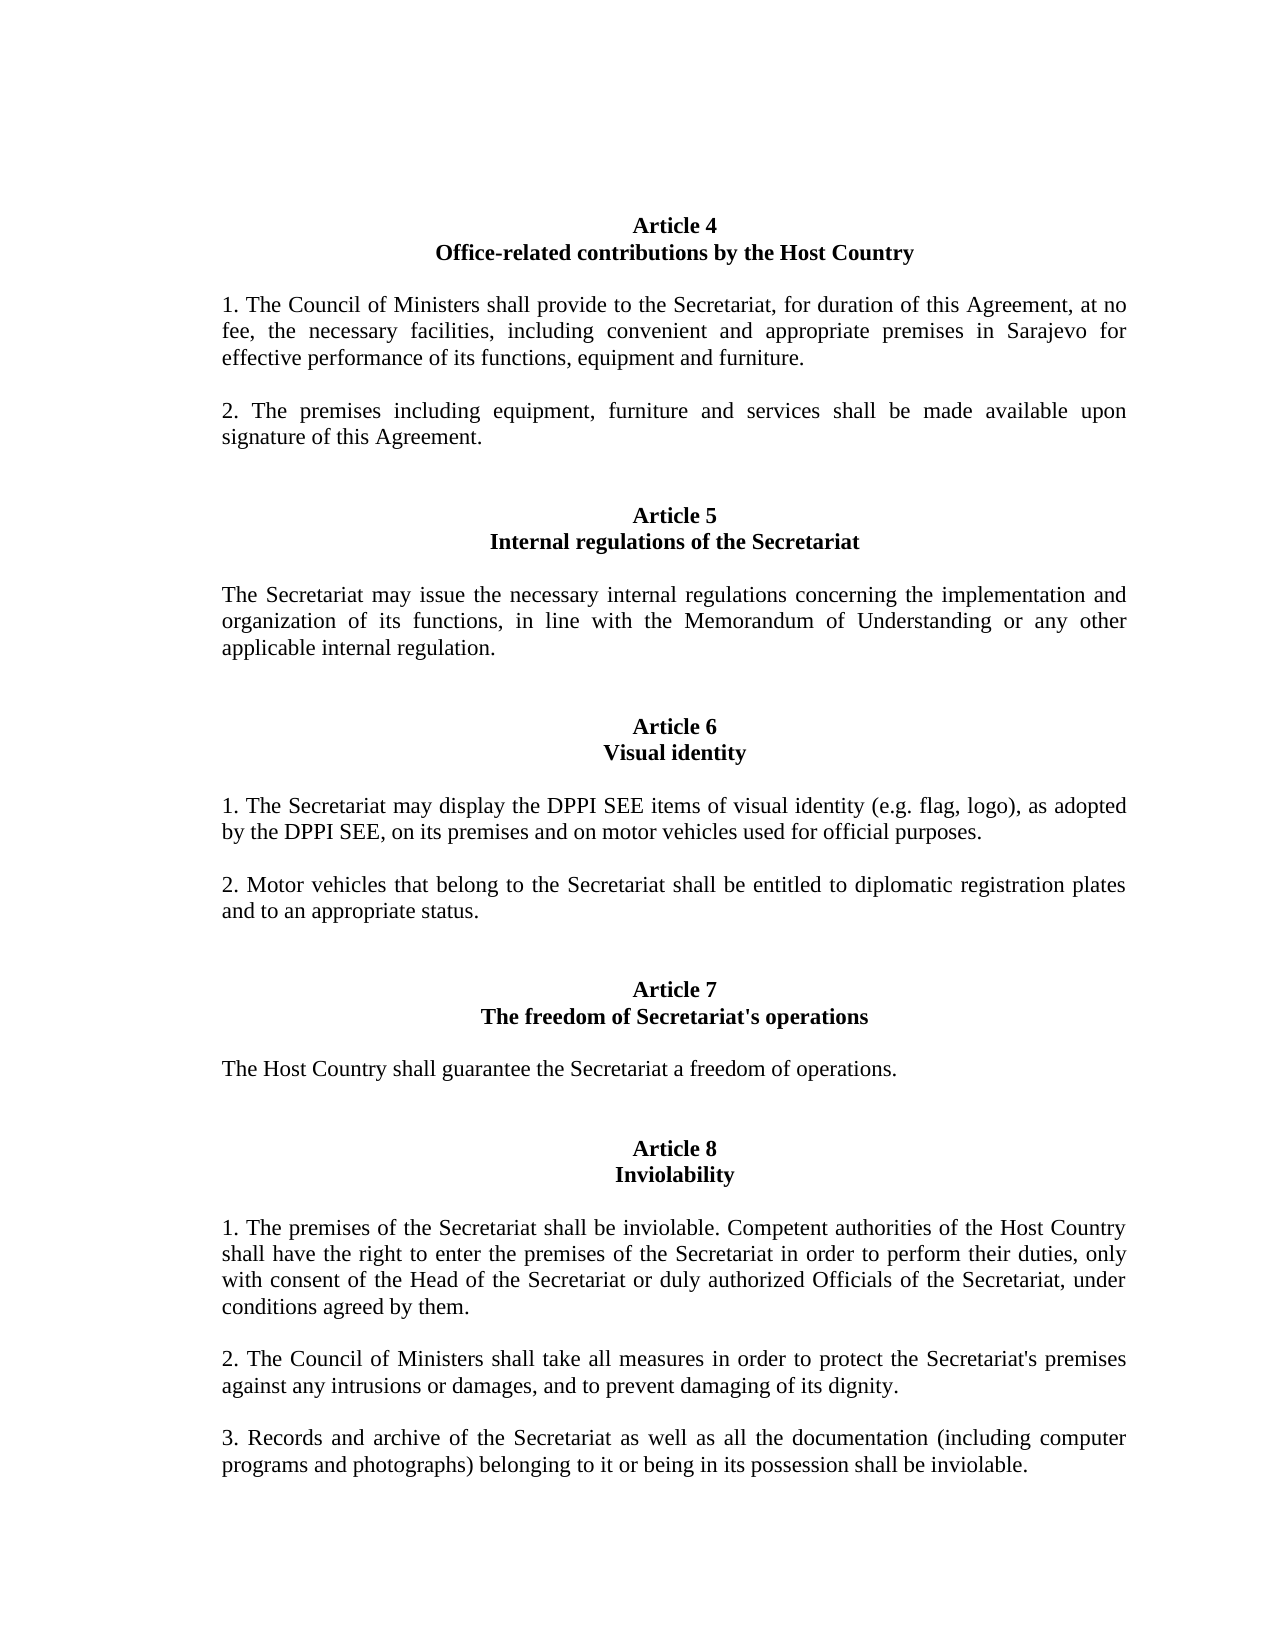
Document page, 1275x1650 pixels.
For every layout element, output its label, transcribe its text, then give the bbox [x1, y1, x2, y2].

text Article 8 [222, 1134, 1128, 1161]
text 1. The Secretariat may display the DPPI SEE items of visual identity (e.g. flag, logo), as adopted by the DPPI SEE, on its premises and on motor vehicles used for official purposes. [222, 792, 1128, 845]
text Visual identity [222, 739, 1128, 766]
text The Secretariat may issue the necessary internal regulations concerning the implementation and organization of its functions, in line with the Memorandum of Understanding or any other applicable internal regulation. [222, 581, 1128, 660]
text Article 4 [222, 212, 1128, 238]
text 2. The Council of Ministers shall take all measures in order to protect the Secretariat's premises against any intrusions or damages, and to prevent damaging of its dignity. [222, 1345, 1128, 1398]
text Internal regulations of the Secretariat [222, 528, 1128, 555]
text Article 7 [222, 976, 1128, 1003]
text 2. The premises including equipment, furniture and services shall be made available upon signature of this Agreement. [222, 397, 1128, 449]
text 2. Motor vehicles that belong to the Secretariat shall be entitled to diplomatic registration plates and to an appropriate status. [222, 871, 1128, 924]
text 1. The Council of Ministers shall provide to the Secretariat, for duration of this Agreement, at no fee, the necessary facilities, including convenient and appropriate premises in Sarajevo for effective performance of its functions, equipment and furniture. [222, 291, 1128, 370]
text Office-related contributions by the Host Country [222, 238, 1128, 265]
text Article 5 [222, 502, 1128, 528]
text The freedom of Secretariat's operations [222, 1003, 1128, 1029]
text 1. The premises of the Secretariat shall be inviolable. Competent authorities of the Host Country shall have the right to enter the premises of the Secretariat in order to perform their duties, only with consent of the Head of the Secretariat or duly authorized Officials of the Secretariat, under conditions agreed by them. [222, 1214, 1128, 1319]
text Inviolability [222, 1161, 1128, 1187]
text Article 6 [222, 713, 1128, 739]
text The Host Country shall guarantee the Secretariat a freedom of operations. [222, 1056, 1128, 1082]
text 3. Records and archive of the Secretariat as well as all the documentation (including computer programs and photographs) belonging to it or being in its possession shall be inviolable. [222, 1424, 1128, 1477]
